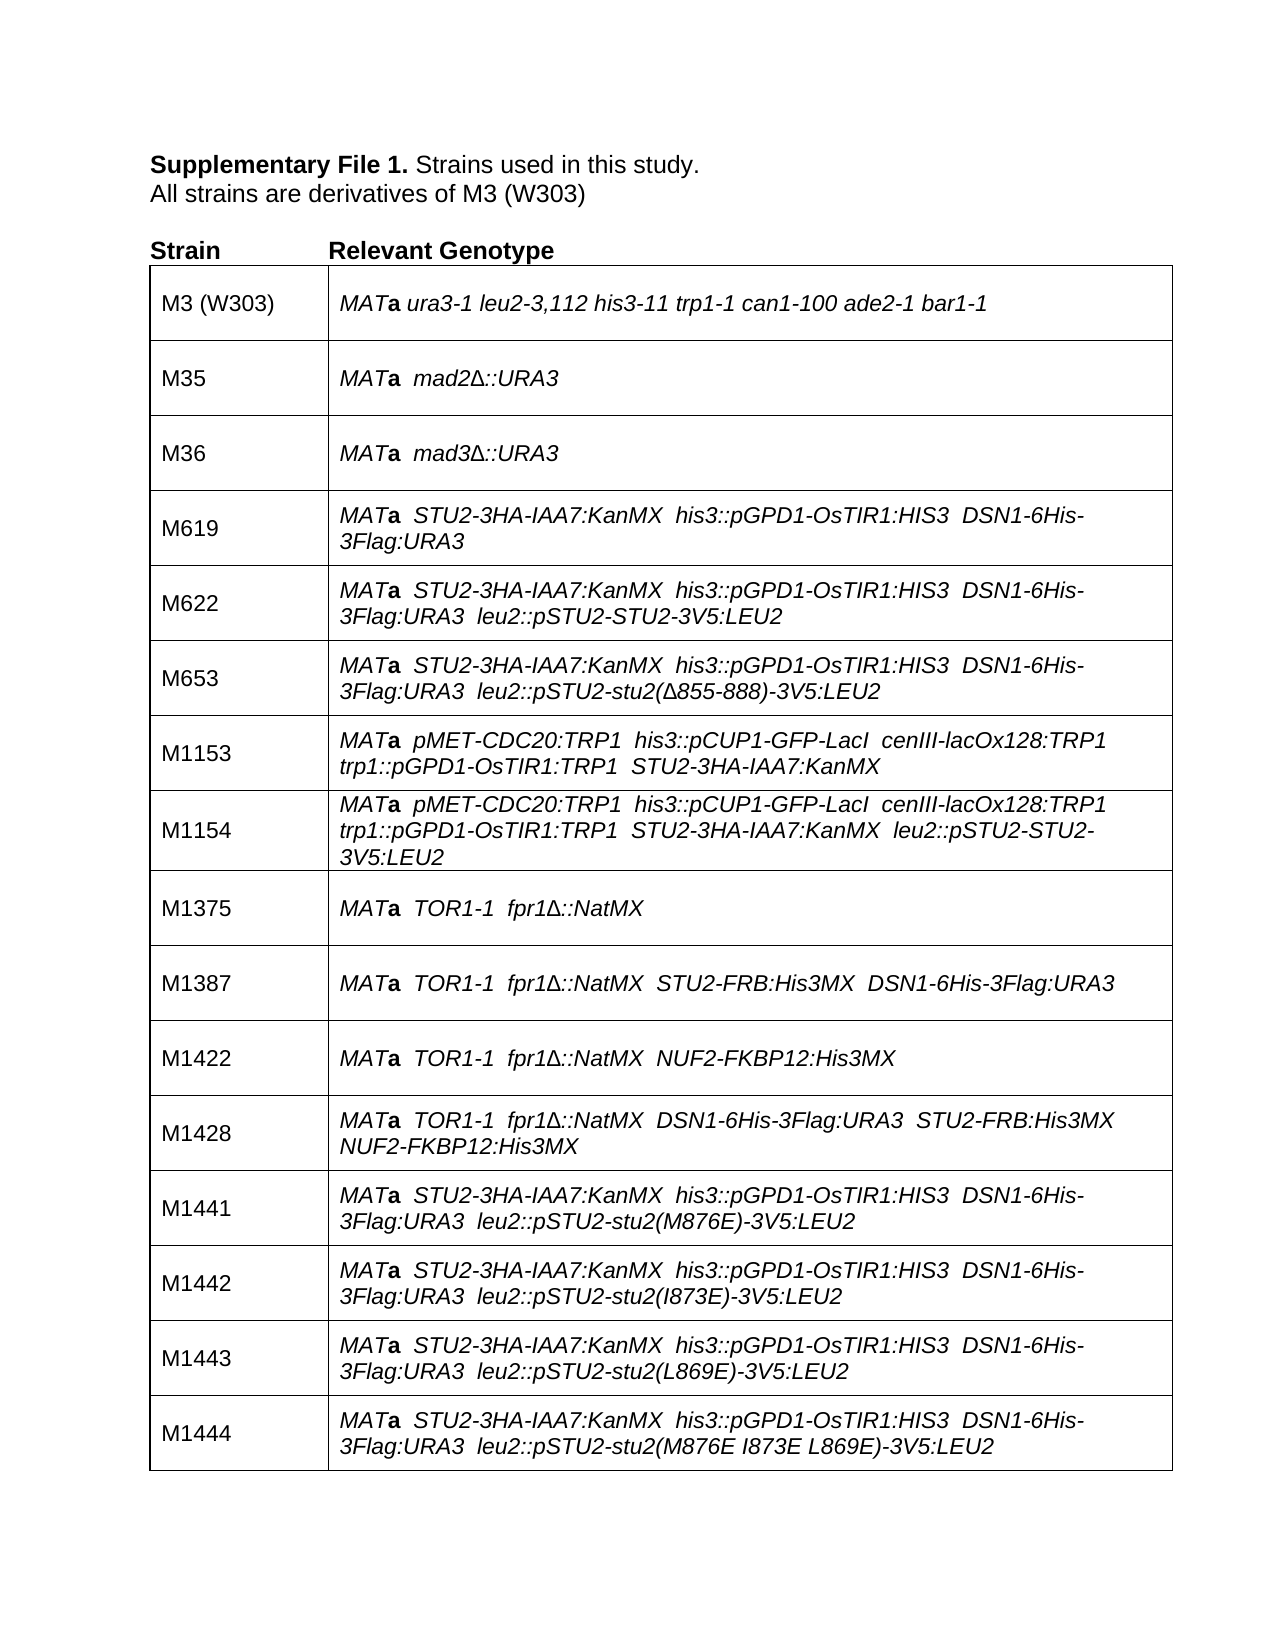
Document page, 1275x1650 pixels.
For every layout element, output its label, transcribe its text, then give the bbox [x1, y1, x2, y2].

table_cell MATa TOR1-1 fpr1∆::NatMX NUF2-FKBP12:His3MX [329, 1021, 1172, 1095]
table_cell M35 [151, 341, 328, 415]
table_cell M1154 [151, 791, 328, 870]
table_cell M1375 [151, 871, 328, 945]
table_cell MATa STU2-3HA-IAA7:KanMX his3::pGPD1-OsTIR1:HIS3 DSN1-6His-3Flag:URA3 leu2::pSTU2-stu2(I873E)-3V5:LEU2 [329, 1246, 1172, 1320]
table_cell MATa STU2-3HA-IAA7:KanMX his3::pGPD1-OsTIR1:HIS3 DSN1-6His-3Flag:URA3 leu2::pSTU2-stu2(∆855-888)-3V5:LEU2 [329, 641, 1172, 715]
table_cell MATa STU2-3HA-IAA7:KanMX his3::pGPD1-OsTIR1:HIS3 DSN1-6His-3Flag:URA3 [329, 491, 1172, 565]
table_cell MATa STU2-3HA-IAA7:KanMX his3::pGPD1-OsTIR1:HIS3 DSN1-6His-3Flag:URA3 leu2::pSTU2-stu2(M876E)-3V5:LEU2 [329, 1171, 1172, 1245]
table_cell M1387 [151, 946, 328, 1020]
table_cell M1443 [151, 1321, 328, 1395]
text Supplementary File 1. Strains used in this study. [150, 150, 1125, 179]
table_cell M1428 [151, 1096, 328, 1170]
table_cell M619 [151, 491, 328, 565]
table_cell M1422 [151, 1021, 328, 1095]
table_cell MATa STU2-3HA-IAA7:KanMX his3::pGPD1-OsTIR1:HIS3 DSN1-6His-3Flag:URA3 leu2::pSTU2-stu2(M876E I873E L869E)-3V5:LEU2 [329, 1396, 1172, 1470]
table_cell MATa mad3∆::URA3 [329, 416, 1172, 490]
table_cell MATa TOR1-1 fpr1∆::NatMX STU2-FRB:His3MX DSN1-6His-3Flag:URA3 [329, 946, 1172, 1020]
table_cell MATa pMET-CDC20:TRP1 his3::pCUP1-GFP-LacI cenIII-lacOx128:TRP1 trp1::pGPD1-OsTIR1:TRP1 STU2-3HA-IAA7:KanMX leu2::pSTU2-STU2-3V5:LEU2 [329, 791, 1172, 870]
table_cell M1441 [151, 1171, 328, 1245]
table_cell M622 [151, 566, 328, 640]
table_cell M1153 [151, 716, 328, 790]
table_cell MATa pMET-CDC20:TRP1 his3::pCUP1-GFP-LacI cenIII-lacOx128:TRP1 trp1::pGPD1-OsTIR1:TRP1 STU2-3HA-IAA7:KanMX [329, 716, 1172, 790]
text All strains are derivatives of M3 (W303) [150, 179, 1125, 207]
table_header MATa ura3-1 leu2-3,112 his3-11 trp1-1 can1-100 ade2-1 bar1-1 [329, 266, 1172, 340]
text Strain Relevant Genotype [150, 236, 1125, 265]
table_cell M1442 [151, 1246, 328, 1320]
table_cell MATa mad2∆::URA3 [329, 341, 1172, 415]
table_cell M36 [151, 416, 328, 490]
table_cell M1444 [151, 1396, 328, 1470]
table_cell MATa STU2-3HA-IAA7:KanMX his3::pGPD1-OsTIR1:HIS3 DSN1-6His-3Flag:URA3 leu2::pSTU2-stu2(L869E)-3V5:LEU2 [329, 1321, 1172, 1395]
table_cell MATa STU2-3HA-IAA7:KanMX his3::pGPD1-OsTIR1:HIS3 DSN1-6His-3Flag:URA3 leu2::pSTU2-STU2-3V5:LEU2 [329, 566, 1172, 640]
table_cell MATa TOR1-1 fpr1∆::NatMX DSN1-6His-3Flag:URA3 STU2-FRB:His3MX NUF2-FKBP12:His3MX [329, 1096, 1172, 1170]
table_cell MATa TOR1-1 fpr1∆::NatMX [329, 871, 1172, 945]
table_cell M653 [151, 641, 328, 715]
table_header M3 (W303) [151, 266, 328, 340]
